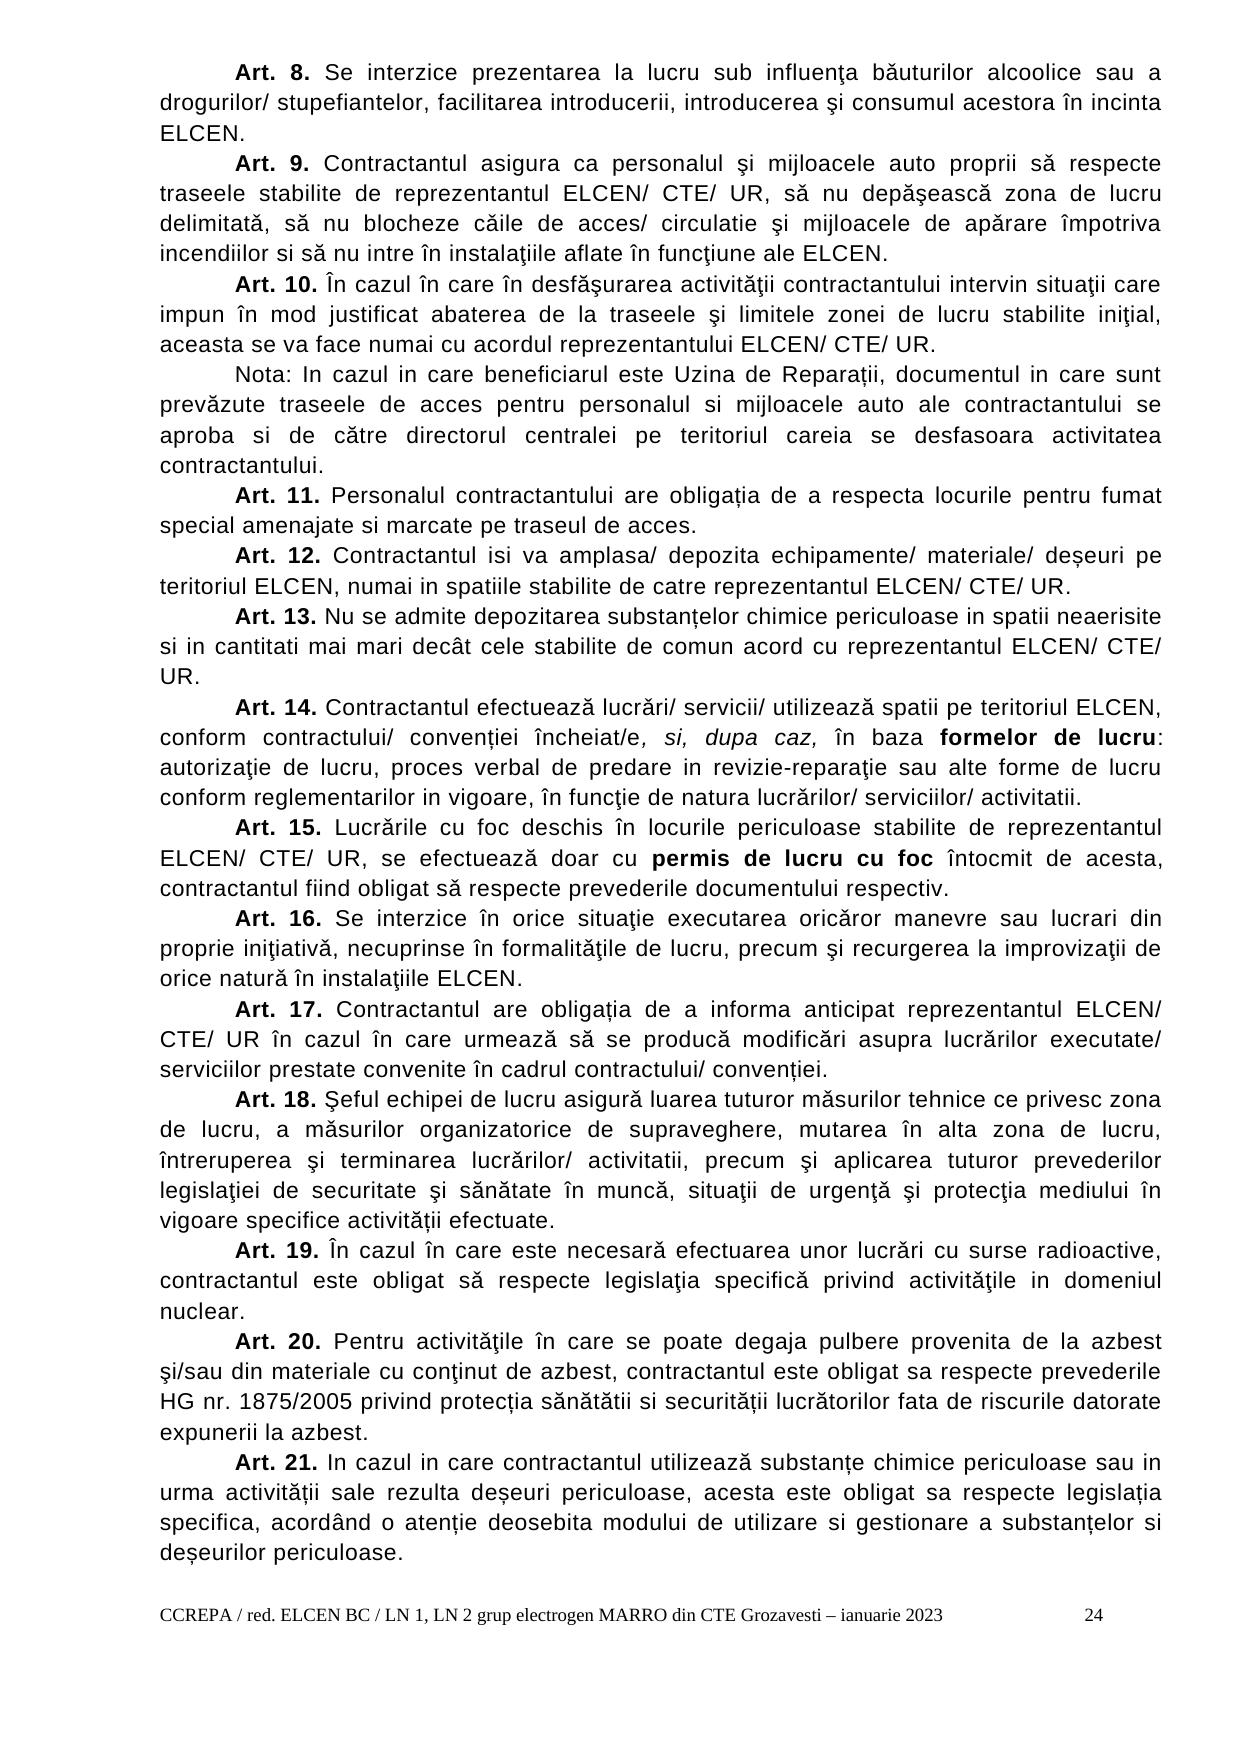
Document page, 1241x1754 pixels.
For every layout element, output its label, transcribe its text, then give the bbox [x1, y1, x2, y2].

text Art. 12. Contractantul isi va amplasa/ depozita echipamente/ materiale/ deșeuri pe teritoriul ELCEN, numai in spatiile stabilite de catre reprezentantul ELCEN/ CTE/ UR. [159, 542, 1163, 599]
text Art. 17. Contractantul are obligația de a informa anticipat reprezentantul ELCEN/ CTE/ UR în cazul în care urmează să se producă modificări asupra lucrǎrilor executate/ serviciilor prestate convenite în cadrul contractului/ convenției. [159, 996, 1163, 1082]
text Art. 15. Lucrǎrile cu foc deschis în locurile periculoase stabilite de reprezentantul ELCEN/ CTE/ UR, se efectuează doar cu permis de lucru cu foc întocmit de acesta, contractantul fiind obligat sǎ respecte prevederile documentului respectiv. [159, 814, 1163, 901]
text Art. 21. In cazul in care contractantul utilizează substanțe chimice periculoase sau in urma activității sale rezulta deșeuri periculoase, acesta este obligat sa respecte legislația specifica, acordând o atenție deosebita modului de utilizare si gestionare a substanțelor si deșeurilor periculoase. [159, 1449, 1163, 1566]
text Art. 11. Personalul contractantului are obligația de a respecta locurile pentru fumat special amenajate si marcate pe traseul de acces. [159, 482, 1163, 538]
text Art. 8. Se interzice prezentarea la lucru sub influenţa bǎuturilor alcoolice sau a drogurilor/ stupefiantelor, facilitarea introducerii, introducerea şi consumul acestora în incinta ELCEN. [159, 59, 1163, 146]
text Art. 14. Contractantul efectuează lucrǎri/ servicii/ utilizează spatii pe teritoriul ELCEN, conform contractului/ convenției încheiat/e, si, dupa caz, în baza formelor de lucru: autorizaţie de lucru, proces verbal de predare in revizie-reparaţie sau alte forme de lucru conform reglementarilor in vigoare, în funcţie de natura lucrǎrilor/ serviciilor/ activitatii. [159, 693, 1163, 810]
text Art. 13. Nu se admite depozitarea substanțelor chimice periculoase in spatii neaerisite si in cantitati mai mari decât cele stabilite de comun acord cu reprezentantul ELCEN/ CTE/ UR. [159, 603, 1163, 689]
text Art. 19. În cazul în care este necesarǎ efectuarea unor lucrǎri cu surse radioactive, contractantul este obligat sǎ respecte legislaţia specificǎ privind activitǎţile in domeniul nuclear. [159, 1237, 1163, 1324]
text Art. 18. Şeful echipei de lucru asigurǎ luarea tuturor mǎsurilor tehnice ce privesc zona de lucru, a mǎsurilor organizatorice de supraveghere, mutarea în alta zona de lucru, întreruperea şi terminarea lucrǎrilor/ activitatii, precum şi aplicarea tuturor prevederilor legislaţiei de securitate şi sănătate în muncă, situaţii de urgenţǎ şi protecţia mediului în vigoare specifice activității efectuate. [159, 1086, 1163, 1233]
text Art. 9. Contractantul asigura ca personalul şi mijloacele auto proprii sǎ respecte traseele stabilite de reprezentantul ELCEN/ CTE/ UR, sǎ nu depăşească zona de lucru delimitatǎ, să nu blocheze cǎile de acces/ circulatie şi mijloacele de apǎrare împotriva incendiilor si să nu intre în instalaţiile aflate în funcţiune ale ELCEN. [159, 150, 1163, 267]
text Art. 20. Pentru activitǎţile în care se poate degaja pulbere provenita de la azbest şi/sau din materiale cu conţinut de azbest, contractantul este obligat sa respecte prevederile HG nr. 1875/2005 privind protecția sănătătii si securității lucrătorilor fata de riscurile datorate expunerii la azbest. [159, 1328, 1163, 1445]
text Art. 16. Se interzice în orice situaţie executarea oricǎror manevre sau lucrari din proprie iniţiativǎ, necuprinse în formalitǎţile de lucru, precum şi recurgerea la improvizaţii de orice naturǎ în instalaţiile ELCEN. [159, 905, 1163, 992]
text Art. 10. În cazul în care în desfăşurarea activităţii contractantului intervin situaţii care impun în mod justificat abaterea de la traseele şi limitele zonei de lucru stabilite iniţial, aceasta se va face numai cu acordul reprezentantului ELCEN/ CTE/ UR. [159, 271, 1163, 357]
text Nota: In cazul in care beneficiarul este Uzina de Reparații, documentul in care sunt prevăzute traseele de acces pentru personalul si mijloacele auto ale contractantului se aproba si de către directorul centralei pe teritoriul careia se desfasoara activitatea contractantului. [159, 361, 1163, 478]
